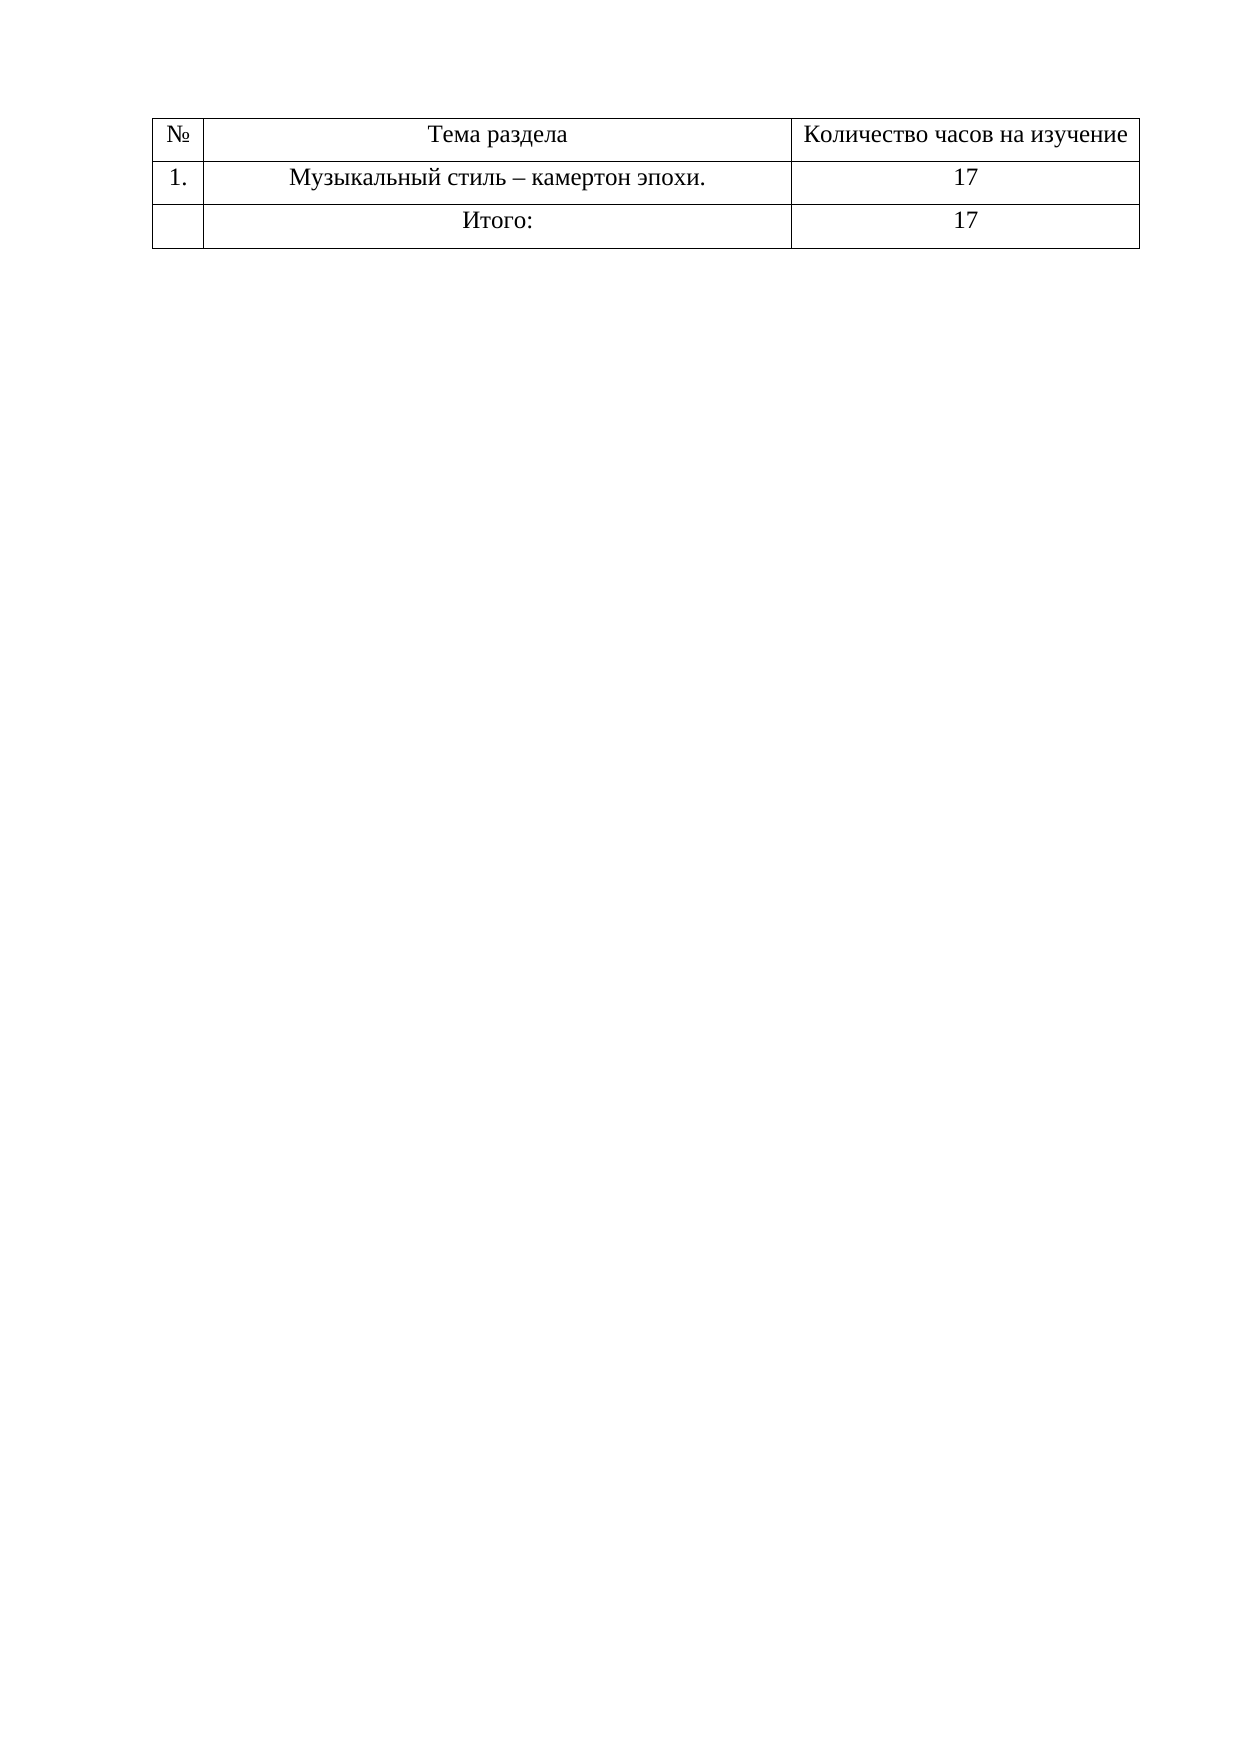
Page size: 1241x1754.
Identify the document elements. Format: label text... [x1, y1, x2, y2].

table_cell 17 [792, 205, 1139, 248]
table_header Количество часов на изучение [792, 119, 1139, 161]
table_cell 1. [153, 162, 203, 204]
table_header № [153, 119, 203, 161]
table_cell [153, 205, 203, 248]
table_cell Музыкальный стиль – камертон эпохи. [204, 162, 791, 204]
table_header Тема раздела [204, 119, 791, 161]
table_cell 17 [792, 162, 1139, 204]
table_cell Итого: [204, 205, 791, 248]
